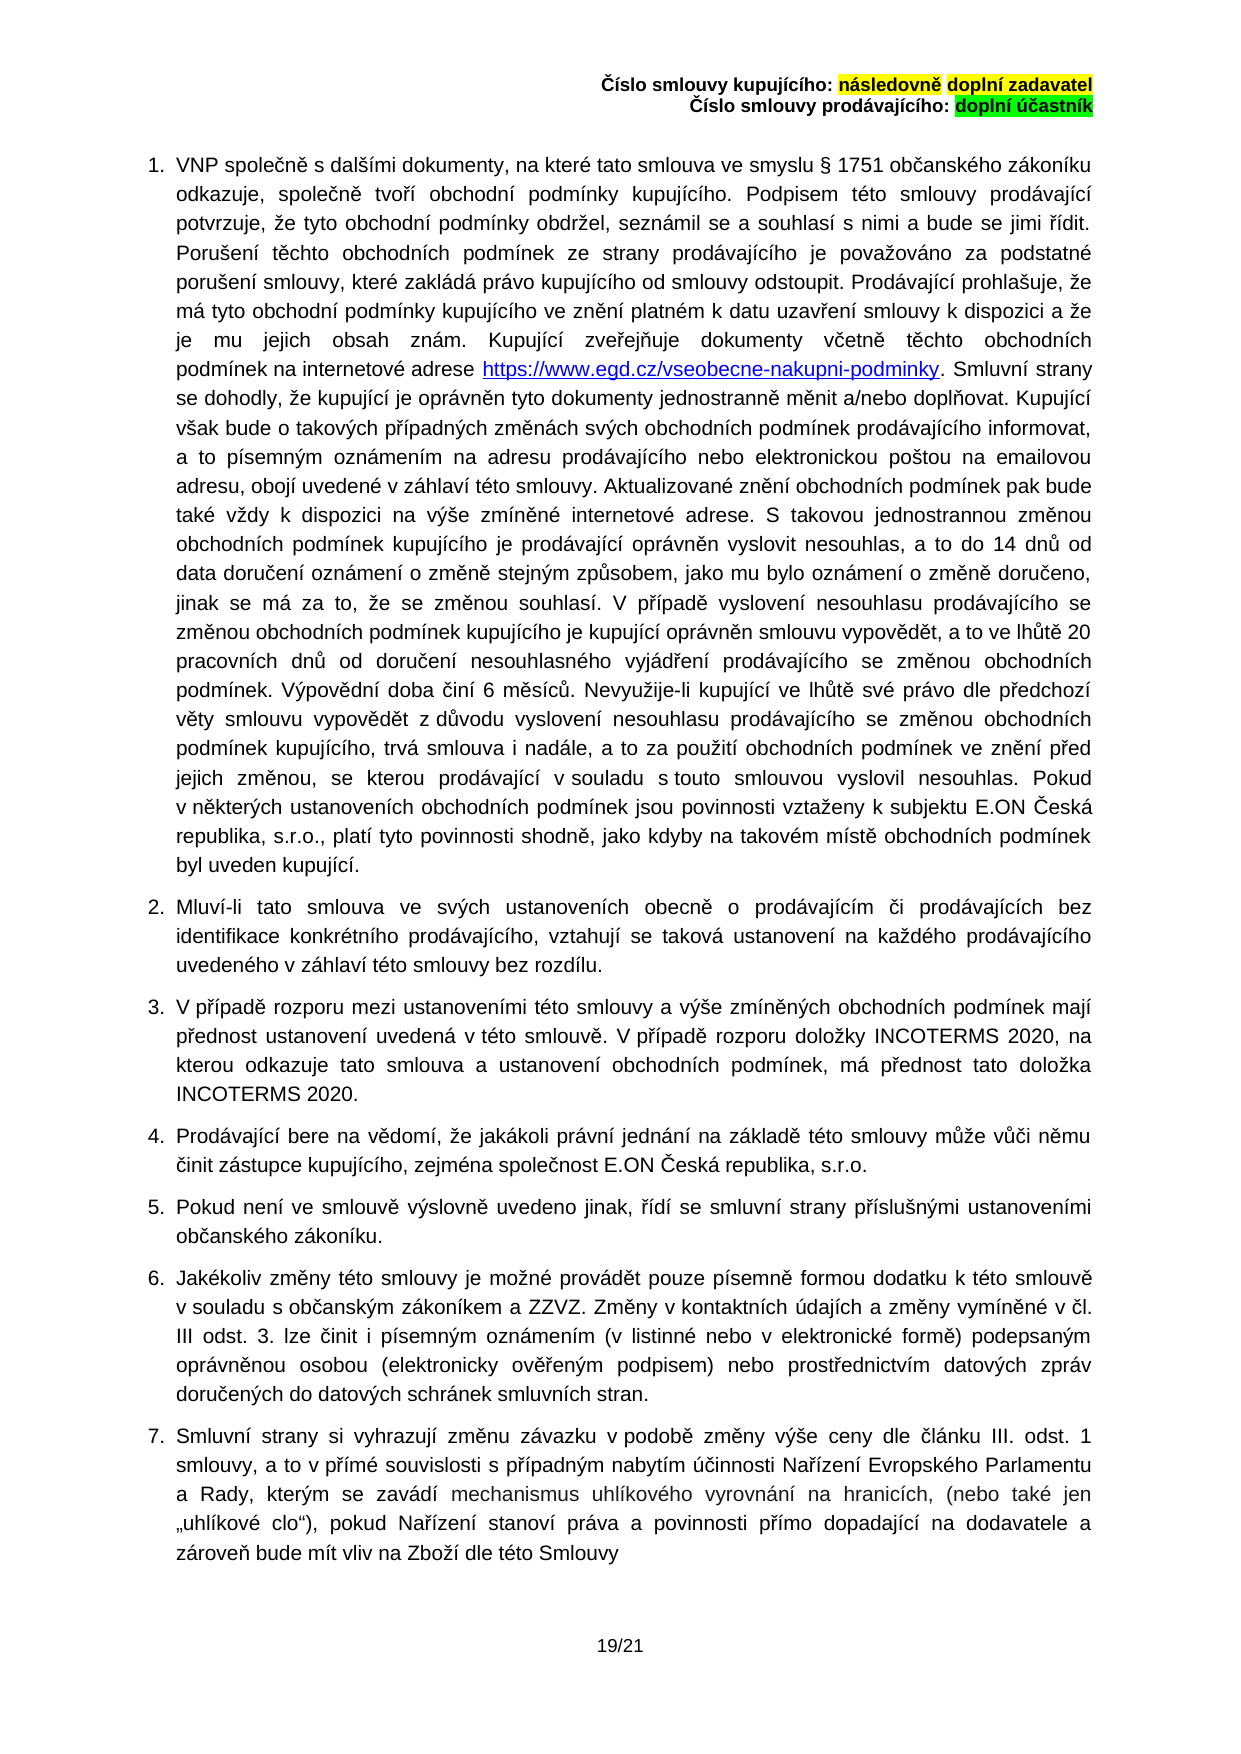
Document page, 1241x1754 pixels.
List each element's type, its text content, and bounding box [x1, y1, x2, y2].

text Mluví-li tato smlouva ve svých ustanoveních obecně o prodávajícím či prodávajících bez identifikace konkrétního prodávajícího, vztahují se taková ustanovení na každého prodávajícího uvedeného v záhlaví této smlouvy bez rozdílu. [148, 889, 1093, 977]
text VNP společně s dalšími dokumenty, na které tato smlouva ve smyslu § 1751 občanského zákoníku odkazuje, společně tvoří obchodní podmínky kupujícího. Podpisem této smlouvy prodávající potvrzuje, že tyto obchodní podmínky obdržel, seznámil se a souhlasí s nimi a bude se jimi řídit. Porušení těchto obchodních podmínek ze strany prodávajícího je považováno za podstatné porušení smlouvy, které zakládá právo kupujícího od smlouvy odstoupit. Prodávající prohlašuje, že má tyto obchodní podmínky kupujícího ve znění platném k datu uzavření smlouvy k dispozici a že je mu jejich obsah znám. Kupující zveřejňuje dokumenty včetně těchto obchodních podmínek na internetové adrese https://www.egd.cz/vseobecne-nakupni-podminky. Smluvní strany se dohodly, že kupující je oprávněn tyto dokumenty jednostranně měnit a/nebo doplňovat. Kupující však bude o takových případných změnách svých obchodních podmínek prodávajícího informovat, a to písemným oznámením na adresu prodávajícího nebo elektronickou poštou na emailovou adresu, obojí uvedené v záhlaví této smlouvy. Aktualizované znění obchodních podmínek pak bude také vždy k dispozici na výše zmíněné internetové adrese. S takovou jednostrannou změnou obchodních podmínek kupujícího je prodávající oprávněn vyslovit nesouhlas, a to do 14 dnů od data doručení oznámení o změně stejným způsobem, jako mu bylo oznámení o změně doručeno, jinak se má za to, že se změnou souhlasí. V případě vyslovení nesouhlasu prodávajícího se změnou obchodních podmínek kupujícího je kupující oprávněn smlouvu vypovědět, a to ve lhůtě 20 pracovních dnů od doručení nesouhlasného vyjádření prodávajícího se změnou obchodních podmínek. Výpovědní doba činí 6 měsíců. Nevyužije-li kupující ve lhůtě své právo dle předchozí věty smlouvu vypovědět z důvodu vyslovení nesouhlasu prodávajícího se změnou obchodních podmínek kupujícího, trvá smlouva i nadále, a to za použití obchodních podmínek ve znění před jejich změnou, se kterou prodávající v souladu s touto smlouvou vyslovil nesouhlas. Pokud v některých ustanoveních obchodních podmínek jsou povinnosti vztaženy k subjektu E.ON Česká republika, s.r.o., platí tyto povinnosti shodně, jako kdyby na takovém místě obchodních podmínek byl uveden kupující. [148, 148, 1093, 877]
text Smluvní strany si vyhrazují změnu závazku v podobě změny výše ceny dle článku III. odst. 1 smlouvy, a to v přímé souvislosti s případným nabytím účinnosti Nařízení Evropského Parlamentu a Rady, kterým se zavádí mechanismus uhlíkového vyrovnání na hranicích, (nebo také jen „uhlíkové clo“), pokud Nařízení stanoví práva a povinnosti přímo dopadající na dodavatele a zároveň bude mít vliv na Zboží dle této Smlouvy [148, 1418, 1093, 1564]
text V případě rozporu mezi ustanoveními této smlouvy a výše zmíněných obchodních podmínek mají přednost ustanovení uvedená v této smlouvě. V případě rozporu doložky INCOTERMS 2020, na kterou odkazuje tato smlouva a ustanovení obchodních podmínek, má přednost tato doložka INCOTERMS 2020. [148, 989, 1093, 1106]
text Jakékoliv změny této smlouvy je možné provádět pouze písemně formou dodatku k této smlouvě v souladu s občanským zákoníkem a ZZVZ. Změny v kontaktních údajích a změny vymíněné v čl. III odst. 3. lze činit i písemným oznámením (v listinné nebo v elektronické formě) podepsaným oprávněnou osobou (elektronicky ověřeným podpisem) nebo prostřednictvím datových zpráv doručených do datových schránek smluvních stran. [148, 1260, 1093, 1406]
text Pokud není ve smlouvě výslovně uvedeno jinak, řídí se smluvní strany příslušnými ustanoveními občanského zákoníku. [148, 1189, 1093, 1248]
text Prodávající bere na vědomí, že jakákoli právní jednání na základě této smlouvy může vůči němu činit zástupce kupujícího, zejména společnost E.ON Česká republika, s.r.o. [148, 1118, 1093, 1177]
